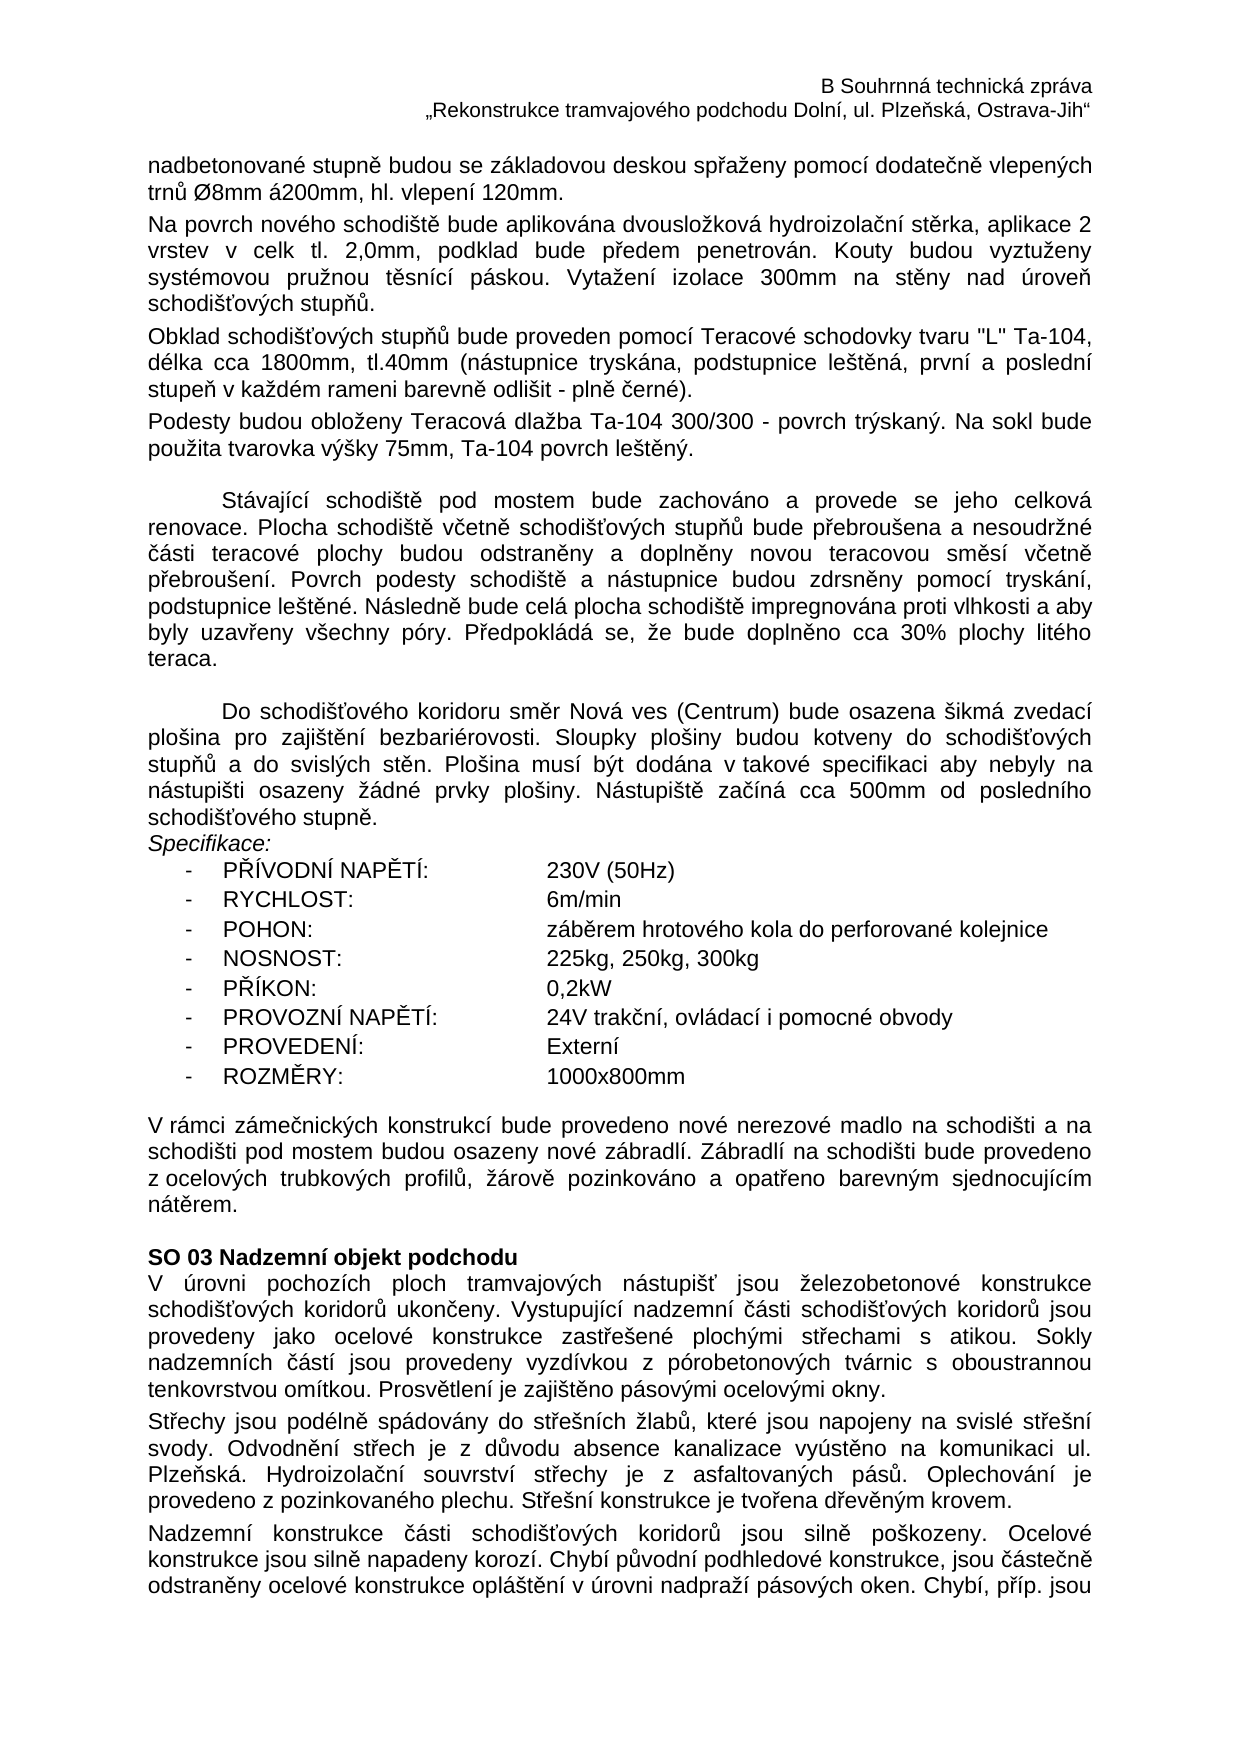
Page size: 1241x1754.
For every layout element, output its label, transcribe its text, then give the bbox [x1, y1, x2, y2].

list PŘÍVODNÍ NAPĚTÍ: 230V (50Hz) [185, 856, 1093, 884]
text Na povrch nového schodiště bude aplikována dvousložková hydroizolační stěrka, aplikace 2 vrstev v celk tl. 2,0mm, podklad bude předem penetrován. Kouty budou vyztuženy systémovou pružnou těsnící páskou. Vytažení izolace 300mm na stěny nad úroveň schodišťových stupňů. [148, 211, 1093, 317]
list PROVEDENÍ: Externí [185, 1032, 1093, 1060]
list POHON: záběrem hrotového kola do perforované kolejnice [185, 915, 1093, 943]
text Do schodišťového koridoru směr Nová ves (Centrum) bude osazena šikmá zvedací plošina pro zajištění bezbariérovosti. Sloupky plošiny budou kotveny do schodišťových stupňů a do svislých stěn. Plošina musí být dodána v takové specifikaci aby nebyly na nástupišti osazeny žádné prvky plošiny. Nástupiště začíná cca 500mm od posledního schodišťového stupně. [148, 698, 1093, 830]
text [148, 1520, 1093, 1599]
text V rámci zámečnických konstrukcí bude provedeno nové nerezové madlo na schodišti a na schodišti pod mostem budou osazeny nové zábradlí. Zábradlí na schodišti bude provedeno z ocelových trubkových profilů, žárově pozinkováno a opatřeno barevným sjednocujícím nátěrem. [148, 1112, 1093, 1217]
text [148, 152, 1093, 205]
text V úrovni pochozích ploch tramvajových nástupišť jsou železobetonové konstrukce schodišťových koridorů ukončeny. Vystupující nadzemní části schodišťových koridorů jsou provedeny jako ocelové konstrukce zastřešené plochými střechami s atikou. Sokly nadzemních částí jsou provedeny vyzdívkou z pórobetonových tvárnic s oboustrannou tenkovrstvou omítkou. Prosvětlení je zajištěno pásovými ocelovými okny. [148, 1270, 1093, 1402]
text Specifikace: [148, 830, 1093, 856]
list PŘÍKON: 0,2kW [185, 974, 1093, 1002]
text Střechy jsou podélně spádovány do střešních žlabů, které jsou napojeny na svislé střešní svody. Odvodnění střech je z důvodu absence kanalizace vyústěno na komunikaci ul. Plzeňská. Hydroizolační souvrství střechy je z asfaltovaných pásů. Oplechování je provedeno z pozinkovaného plechu. Střešní konstrukce je tvořena dřevěným krovem. [148, 1408, 1093, 1513]
text Stávající schodiště pod mostem bude zachováno a provede se jeho celková renovace. Plocha schodiště včetně schodišťových stupňů bude přebroušena a nesoudržné části teracové plochy budou odstraněny a doplněny novou teracovou směsí včetně přebroušení. Povrch podesty schodiště a nástupnice budou zdrsněny pomocí tryskání, podstupnice leštěné. Následně bude celá plocha schodiště impregnována proti vlhkosti a aby byly uzavřeny všechny póry. Předpokládá se, že bude doplněno cca 30% plochy litého teraca. [148, 487, 1093, 672]
list RYCHLOST: 6m/min [185, 886, 1093, 913]
text Obklad schodišťových stupňů bude proveden pomocí Teracové schodovky tvaru "L" Ta-104, délka cca 1800mm, tl.40mm (nástupnice tryskána, podstupnice leštěná, první a poslední stupeň v každém rameni barevně odlišit - plně černé). [148, 323, 1093, 402]
text SO 03 Nadzemní objekt podchodu [148, 1244, 1093, 1270]
list PROVOZNÍ NAPĚTÍ: 24V trakční, ovládací i pomocné obvody [185, 1003, 1093, 1031]
text Podesty budou obloženy Teracová dlažba Ta-104 300/300 - povrch trýskaný. Na sokl bude použita tvarovka výšky 75mm, Ta-104 povrch leštěný. [148, 408, 1093, 461]
list ROZMĚRY: 1000x800mm [185, 1062, 1093, 1090]
list NOSNOST: 225kg, 250kg, 300kg [185, 944, 1093, 972]
